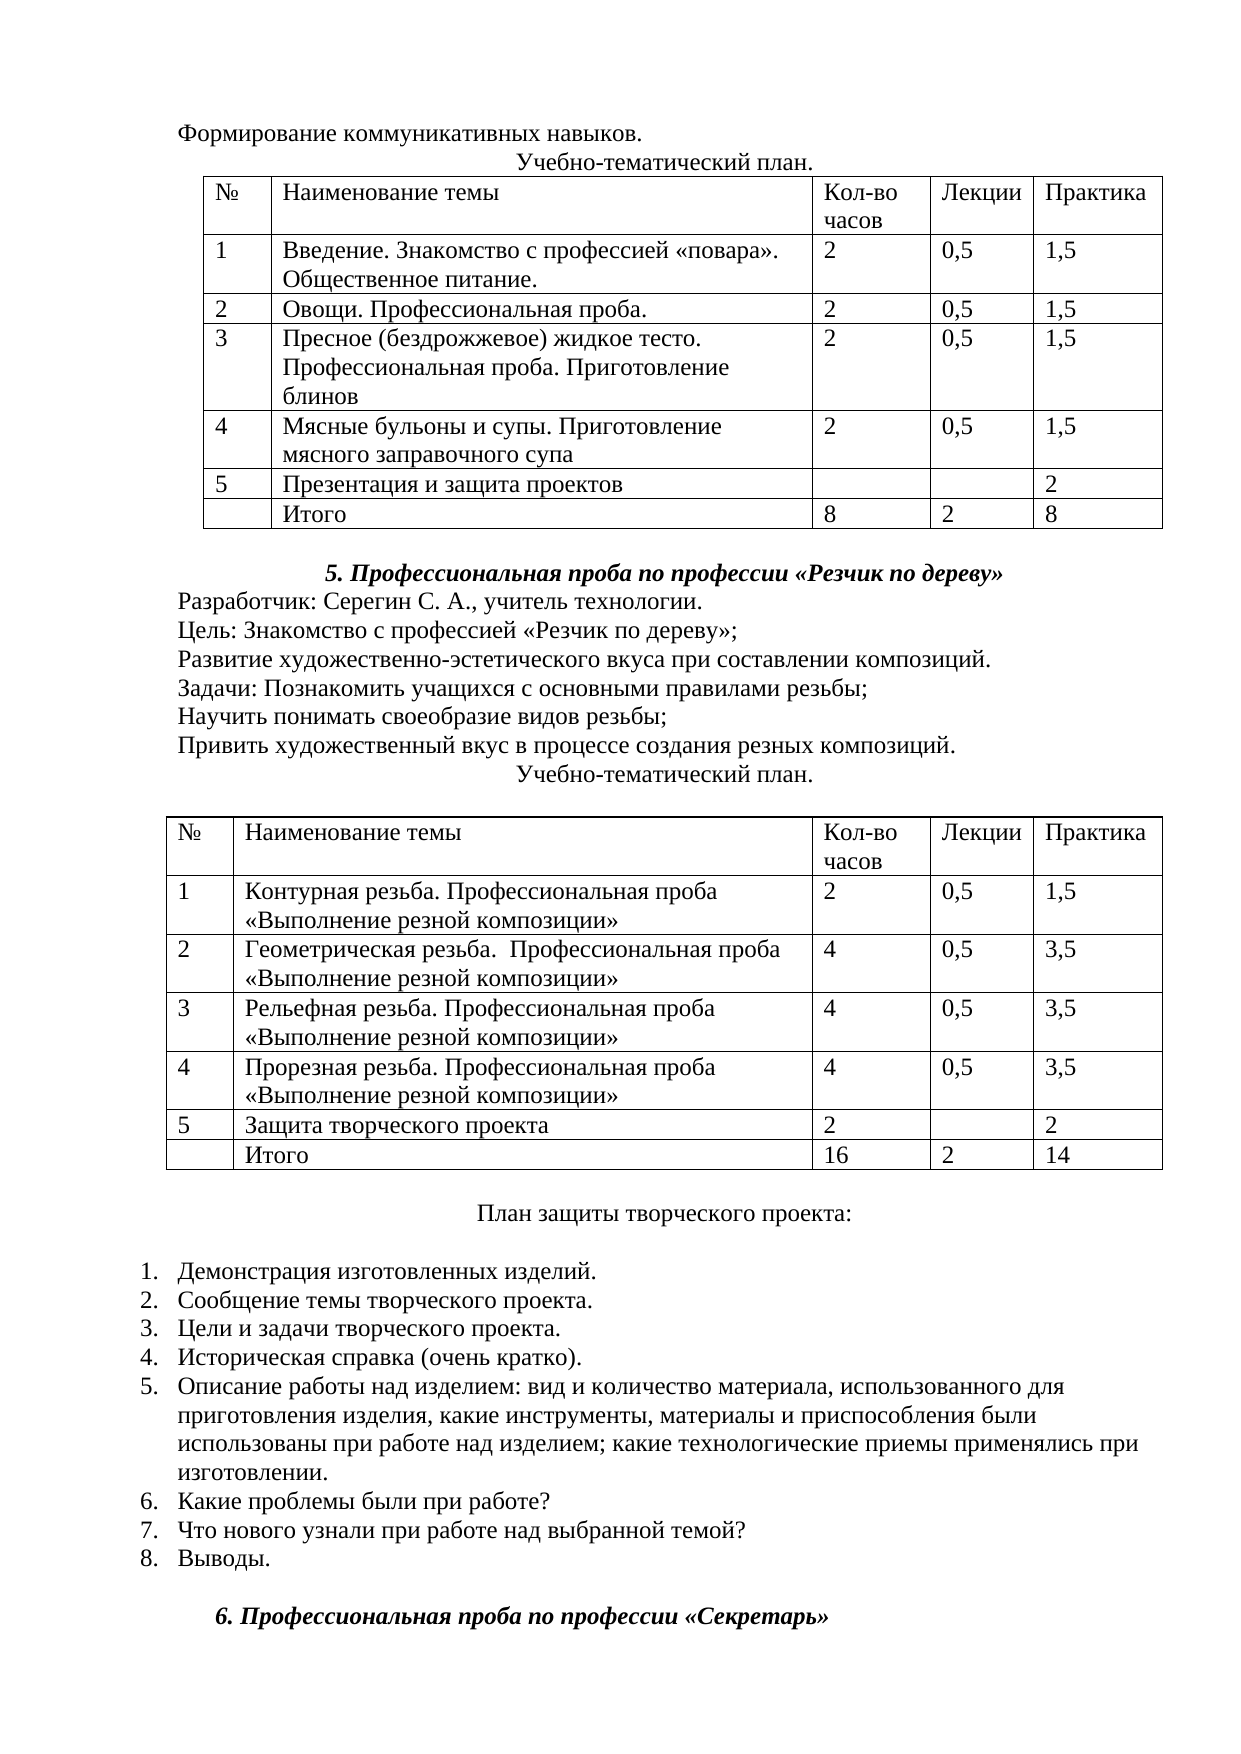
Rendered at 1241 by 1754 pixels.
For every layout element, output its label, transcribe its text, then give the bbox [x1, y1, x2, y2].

table_cell 1 [204, 235, 271, 293]
table_cell Пресное (бездрожжевое) жидкое тесто. Профессиональная проба. Приготовление блинов [272, 324, 812, 410]
table_cell Прорезная резьба. Профессиональная проба «Выполнение резной композиции» [234, 1052, 812, 1109]
table_cell Овощи. Профессиональная проба. [272, 294, 812, 322]
table_cell [931, 469, 1033, 498]
table_cell 2 [813, 876, 930, 933]
text Учебно-тематический план. [177, 147, 1152, 176]
table_cell 0,5 [931, 1052, 1033, 1109]
table_header Кол-во часов [813, 818, 930, 875]
table_cell Итого [272, 499, 812, 528]
table_cell 16 [813, 1140, 930, 1169]
table_cell 4 [813, 935, 930, 992]
table_cell [204, 499, 271, 528]
table_cell 1 [167, 876, 233, 933]
list Демонстрация изготовленных изделий. [140, 1256, 1152, 1285]
list Сообщение темы творческого проекта. [140, 1285, 1152, 1313]
table_cell 3,5 [1034, 993, 1162, 1051]
table_cell Презентация и защита проектов [272, 469, 812, 498]
table_cell Введение. Знакомство с профессией «повара». Общественное питание. [272, 235, 812, 293]
table_cell 2 [167, 935, 233, 992]
table_cell 1,5 [1034, 235, 1162, 293]
table_header Наименование темы [234, 818, 812, 875]
list Историческая справка (очень кратко). [140, 1342, 1152, 1371]
table_cell 5 [167, 1110, 233, 1139]
list Какие проблемы были при работе? [140, 1486, 1152, 1515]
text Задачи: Познакомить учащихся с основными правилами резьбы; [177, 673, 1152, 701]
text Формирование коммуникативных навыков. [177, 118, 1152, 147]
table_cell Мясные бульоны и супы. Приготовление мясного заправочного супа [272, 411, 812, 468]
table_cell 2 [813, 1110, 930, 1139]
table_cell 2 [813, 411, 930, 468]
text Разработчик: Серегин С. А., учитель технологии. [177, 586, 1152, 615]
table_cell 5 [204, 469, 271, 498]
text Научить понимать своеобразие видов резьбы; [177, 701, 1152, 730]
table_cell 14 [1034, 1140, 1162, 1169]
table_header Практика [1034, 818, 1162, 875]
table_cell 4 [167, 1052, 233, 1109]
table_header № [167, 818, 233, 875]
table_cell 2 [1034, 1110, 1162, 1139]
list Что нового узнали при работе над выбранной темой? [140, 1515, 1152, 1543]
table_header Лекции [931, 818, 1033, 875]
list Цели и задачи творческого проекта. [140, 1313, 1152, 1342]
text План защиты творческого проекта: [177, 1198, 1152, 1227]
table_cell 3 [204, 324, 271, 410]
table_cell 2 [931, 1140, 1033, 1169]
table_cell 0,5 [931, 235, 1033, 293]
table_header Кол-во часов [813, 177, 930, 234]
table_cell 2 [813, 324, 930, 410]
table_cell 0,5 [931, 876, 1033, 933]
text Развитие художественно-эстетического вкуса при составлении композиций. [177, 644, 1152, 673]
text Цель: Знакомство с профессией «Резчик по дереву»; [177, 615, 1152, 644]
table_cell Итого [234, 1140, 812, 1169]
text Учебно-тематический план. [177, 759, 1152, 788]
table_cell Контурная резьба. Профессиональная проба «Выполнение резной композиции» [234, 876, 812, 933]
table_cell 2 [813, 235, 930, 293]
table_cell 2 [931, 499, 1033, 528]
table_cell 2 [204, 294, 271, 322]
text 5. Профессиональная проба по профессии «Резчик по дереву» [177, 558, 1152, 586]
table_header Наименование темы [272, 177, 812, 234]
table_cell 0,5 [931, 324, 1033, 410]
table_cell [167, 1140, 233, 1169]
table_cell 3 [167, 993, 233, 1051]
table_cell 1,5 [1034, 411, 1162, 468]
table_cell Геометрическая резьба. Профессиональная проба «Выполнение резной композиции» [234, 935, 812, 992]
table_cell 0,5 [931, 411, 1033, 468]
table_cell Защита творческого проекта [234, 1110, 812, 1139]
table_cell 8 [813, 499, 930, 528]
table_cell 1,5 [1034, 876, 1162, 933]
table_cell [813, 469, 930, 498]
table_cell 3,5 [1034, 1052, 1162, 1109]
table_cell 2 [813, 294, 930, 322]
list Выводы. [140, 1543, 1152, 1572]
table_cell 0,5 [931, 993, 1033, 1051]
table_cell 1,5 [1034, 294, 1162, 322]
list Описание работы над изделием: вид и количество материала, использованного для приготовления изделия, какие инструменты, материалы и приспособления были использованы при работе над изделием; какие технологические приемы применялись при изготовлении. [140, 1371, 1152, 1486]
text 6. Профессиональная проба по профессии «Секретарь» [177, 1601, 1152, 1630]
text Привить художественный вкус в процессе создания резных композиций. [177, 730, 1152, 759]
table_cell 4 [813, 1052, 930, 1109]
table_cell 0,5 [931, 935, 1033, 992]
table_cell 2 [1034, 469, 1162, 498]
table_cell Рельефная резьба. Профессиональная проба «Выполнение резной композиции» [234, 993, 812, 1051]
table_header Лекции [931, 177, 1033, 234]
table_cell 1,5 [1034, 324, 1162, 410]
table_cell 3,5 [1034, 935, 1162, 992]
table_cell 8 [1034, 499, 1162, 528]
table_cell 4 [813, 993, 930, 1051]
table_header Практика [1034, 177, 1162, 234]
table_cell 4 [204, 411, 271, 468]
table_header № [204, 177, 271, 234]
table_cell [931, 1110, 1033, 1139]
table_cell 0,5 [931, 294, 1033, 322]
